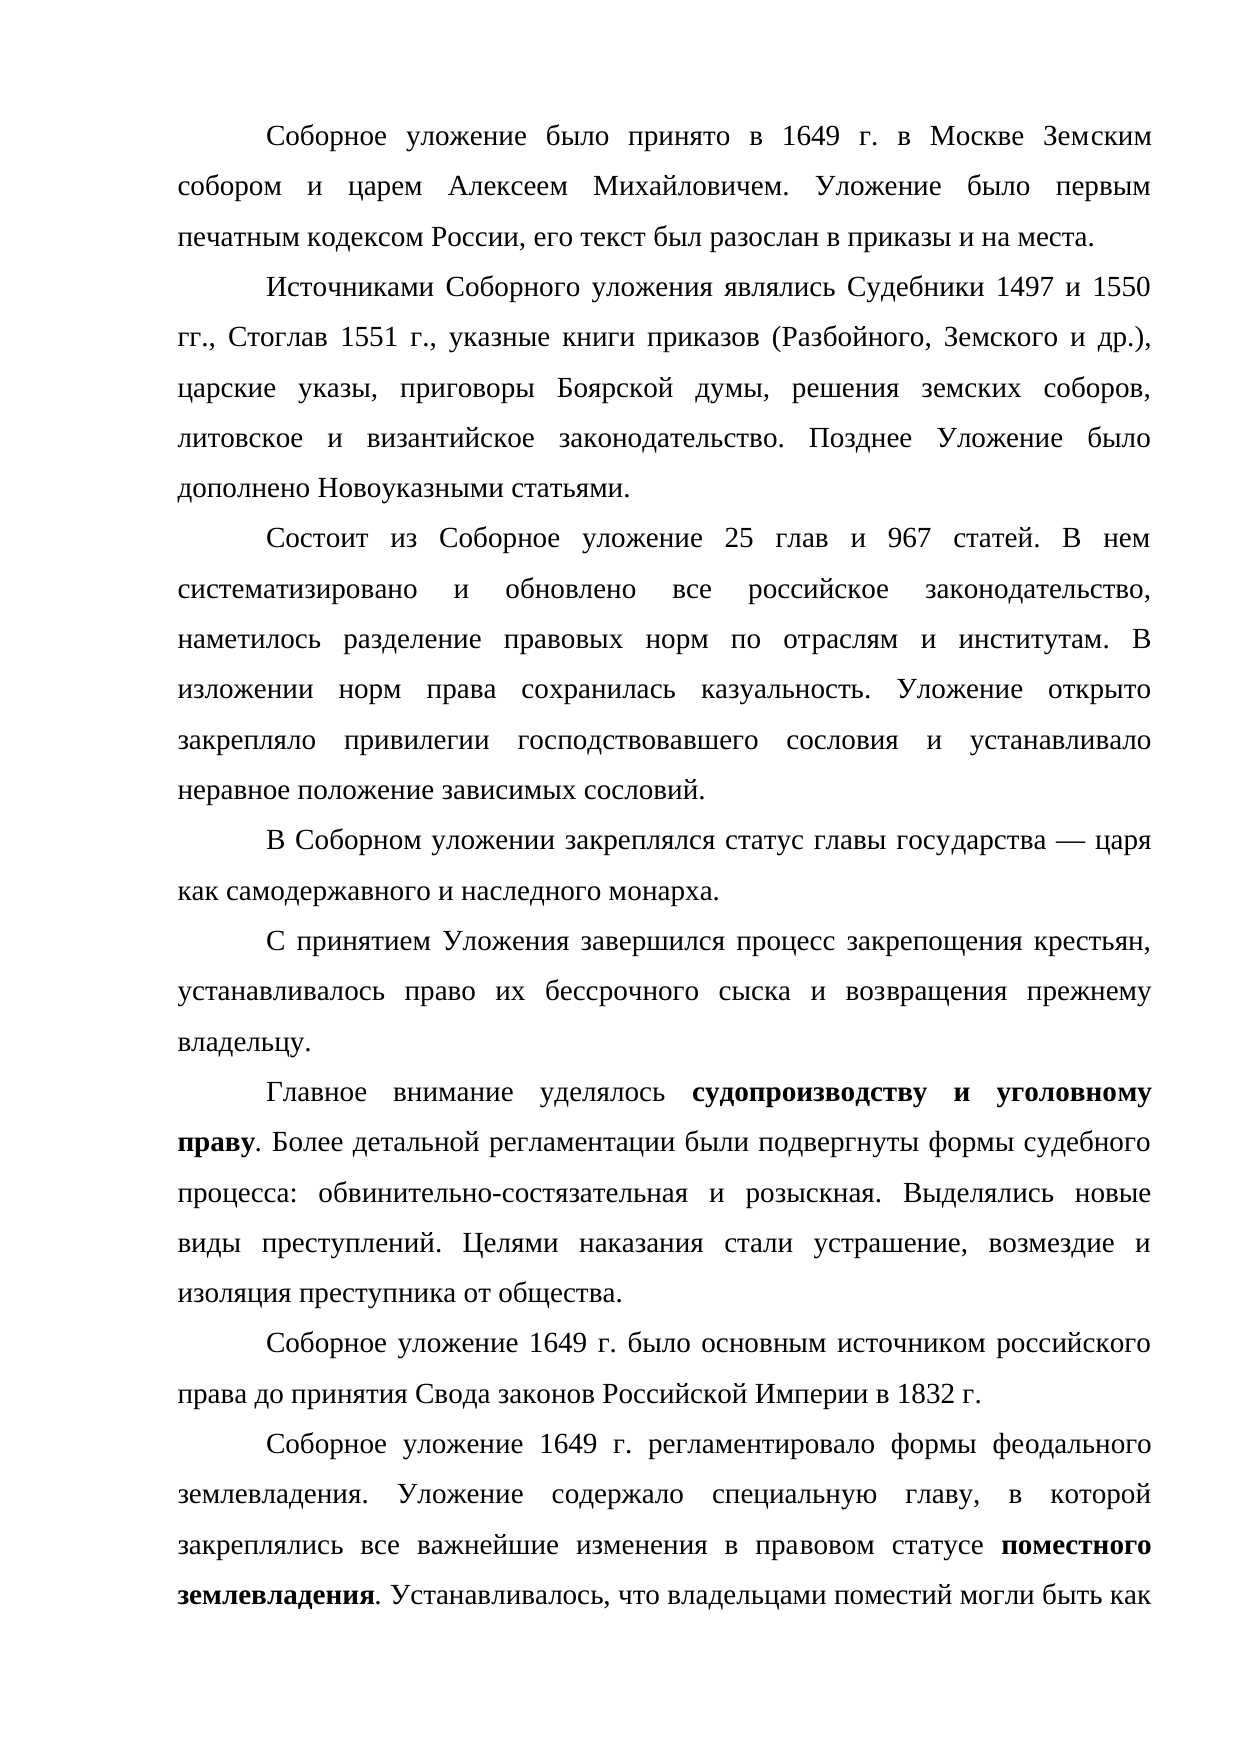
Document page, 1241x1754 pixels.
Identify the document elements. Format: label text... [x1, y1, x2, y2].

text Состоит из Соборное уложение 25 глав и 967 статей. В нем систематизировано и обновлено все российское законодательство, наметилось разделение правовых норм по отраслям и институтам. В изложении норм права сохранилась казуальность. Уложение открыто закрепляло привилегии господствовавшего сословия и устанавливало неравное положение зависимых сословий. [177, 521, 1152, 806]
text Соборное уложение 1649 г. было основным источником российского права до принятия Свода законов Российской Империи в 1832 г. [177, 1326, 1152, 1409]
text Главное внимание уделялось судопроизводству и уголовному праву. Более детальной регламентации были подвергнуты формы судебного процесса: обвинительно-состязательная и розыскная. Выделялись новые виды преступлений. Целями наказания стали устрашение, возмездие и изоляция преступника от общества. [177, 1074, 1152, 1309]
text С принятием Уложения завершился процесс закрепощения крестьян, устанавливалось право их бессрочного сыска и возвращения прежнему владельцу. [177, 923, 1152, 1057]
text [177, 1426, 1152, 1611]
text В Соборном уложении закреплялся статус главы государства — царя как самодержавного и наследного монарха. [177, 822, 1152, 906]
text Источниками Соборного уложения являлись Судебники 1497 и 1550 гг., Стоглав 1551 г., указные книги приказов (Разбойного, Земского и др.), царские указы, приговоры Боярской думы, решения земских соборов, литовское и византийское законодательство. Позднее Уложение было дополнено Новоуказными статьями. [177, 269, 1152, 504]
text Соборное уложение было принято в 1649 г. в Москве Земским собором и царем Алексеем Михайловичем. Уложение было первым печатным кодексом России, его текст был разослан в приказы и на места. [177, 118, 1152, 252]
